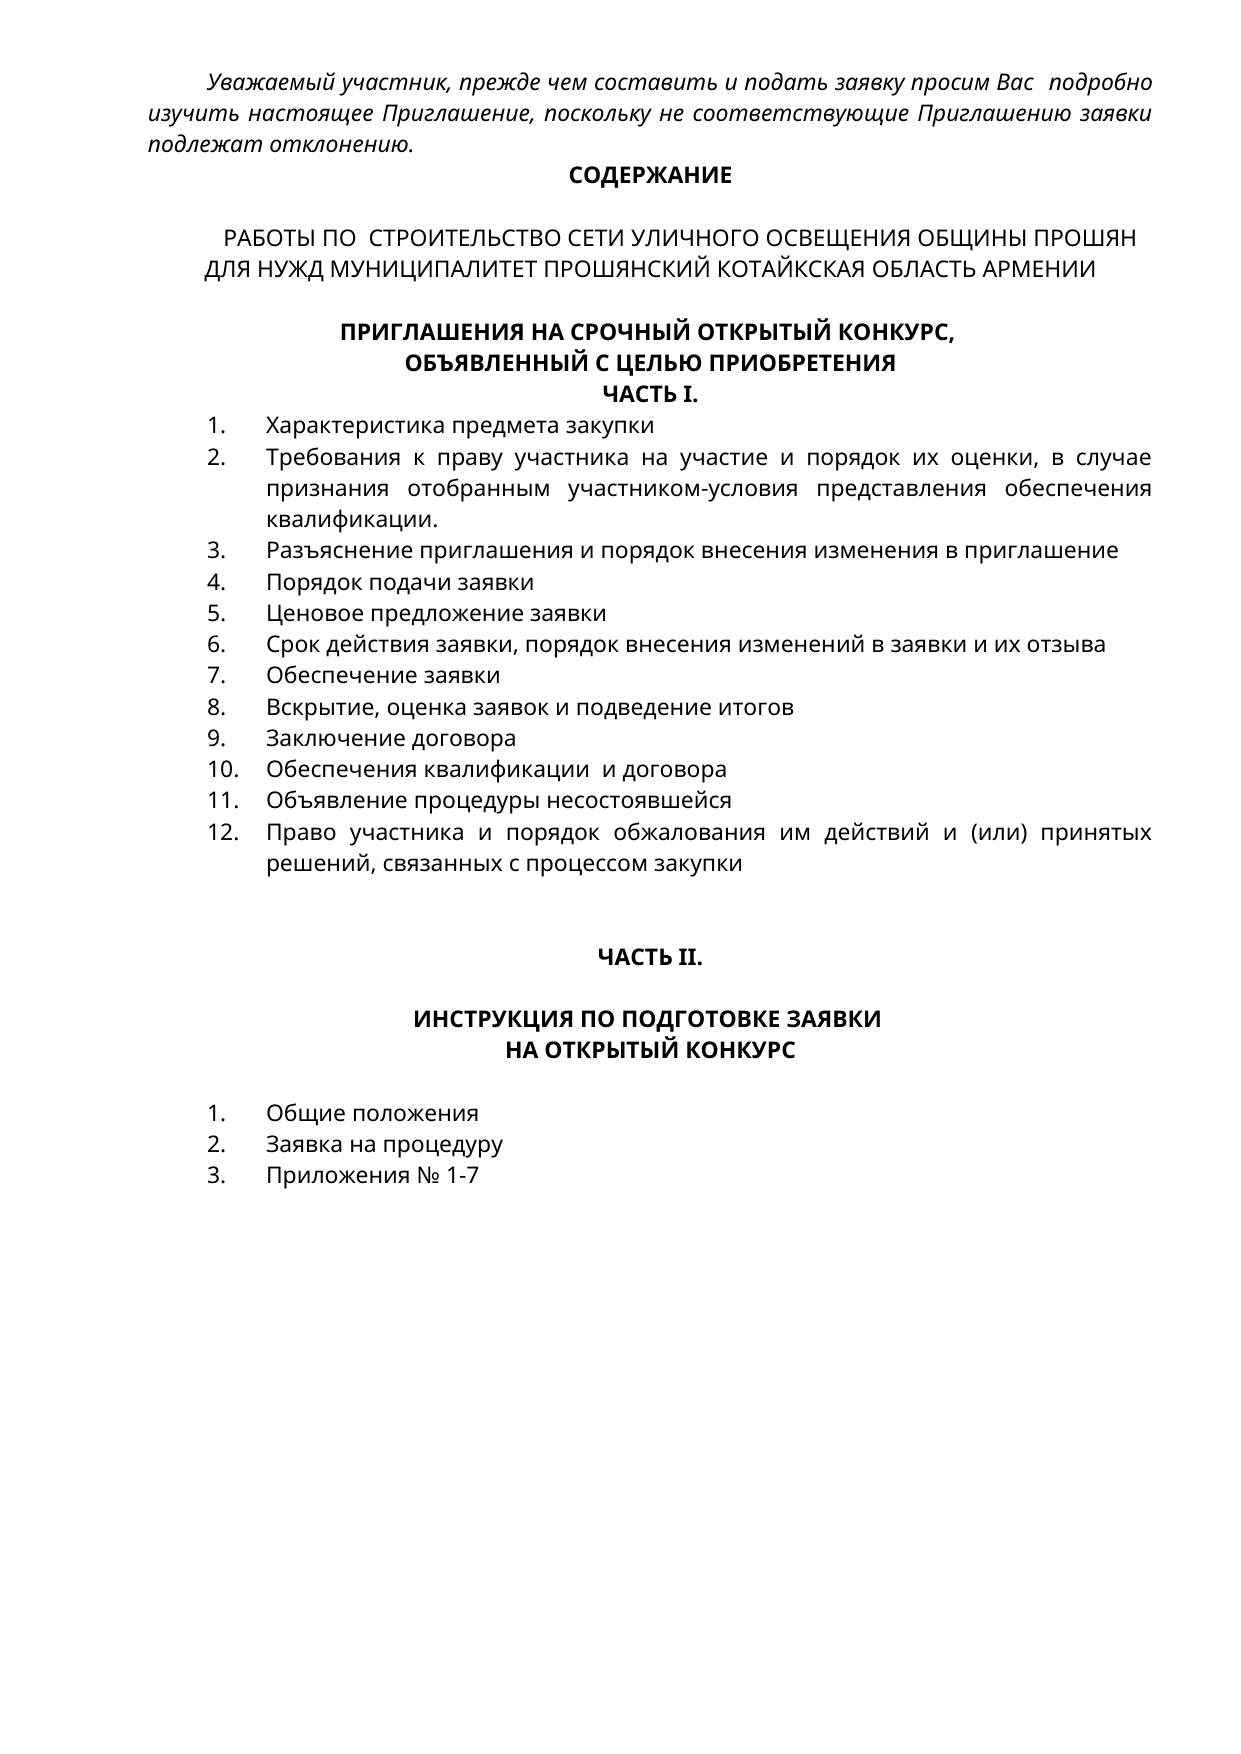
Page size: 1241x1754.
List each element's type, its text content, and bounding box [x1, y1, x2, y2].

text 3. Приложения № 1-7 [207, 1159, 1153, 1191]
text 2. Требования к праву участника на участие и порядок их оценки, в случае признания отобранным участником-условия представления обеспечения квалификации. [207, 441, 1153, 534]
text РАБОТЫ ПО СТРОИТЕЛЬСТВО СЕТИ УЛИЧНОГО ОСВЕЩЕНИЯ ОБЩИНЫ ПРОШЯН ДЛЯ НУЖД МУНИЦИПАЛИТЕТ ПРОШЯНСКИЙ КОТАЙКСКАЯ ОБЛАСТЬ АРМЕНИИ [148, 222, 1154, 284]
text 1. Характеристика предмета закупки [207, 409, 1153, 441]
text ИНСТРУКЦИЯ ПО ПОДГОТОВКЕ ЗАЯВКИ НА ОТКРЫТЫЙ КОНКУРС [148, 1003, 1153, 1066]
text 11. Объявление процедуры несостоявшейся [207, 784, 1153, 816]
text 8. Вскрытие, оценка заявок и подведение итогов [207, 691, 1153, 722]
text 3. Разъяснение приглашения и порядок внесения изменения в приглашение [207, 534, 1153, 566]
text ЧАСТЬ I. [148, 378, 1153, 409]
text 9. Заключение договора [207, 722, 1153, 753]
text 10. Обеспечения квалификации и договора [207, 753, 1153, 784]
text 4. Порядок подачи заявки [207, 566, 1153, 597]
text 1. Общие положения [207, 1097, 1153, 1128]
text 12. Право участника и порядок обжалования им действий и (или) принятых решений, связанных с процессом закупки [207, 816, 1153, 878]
text СОДЕРЖАНИЕ [148, 159, 1153, 191]
text 5. Ценовое предложение заявки [207, 597, 1153, 628]
text 2. Заявка на процедуру [207, 1128, 1153, 1159]
text ПРИГЛАШЕНИЯ НА СРОЧНЫЙ ОТКРЫТЫЙ КОНКУРС, ОБЪЯВЛЕННЫЙ С ЦЕЛЬЮ ПРИОБРЕТЕНИЯ [148, 316, 1153, 378]
text Уважаемый участник, прежде чем составить и подать заявку просим Вас подробно изучить настоящее Приглашение, поскольку не соответствующие Приглашению заявки подлежат отклонению. [148, 66, 1153, 159]
text 6. Срок действия заявки, порядок внесения изменений в заявки и их отзыва [207, 628, 1153, 659]
text 7. Обеспечение заявки [207, 659, 1153, 691]
text ЧАСТЬ II. [148, 941, 1153, 972]
